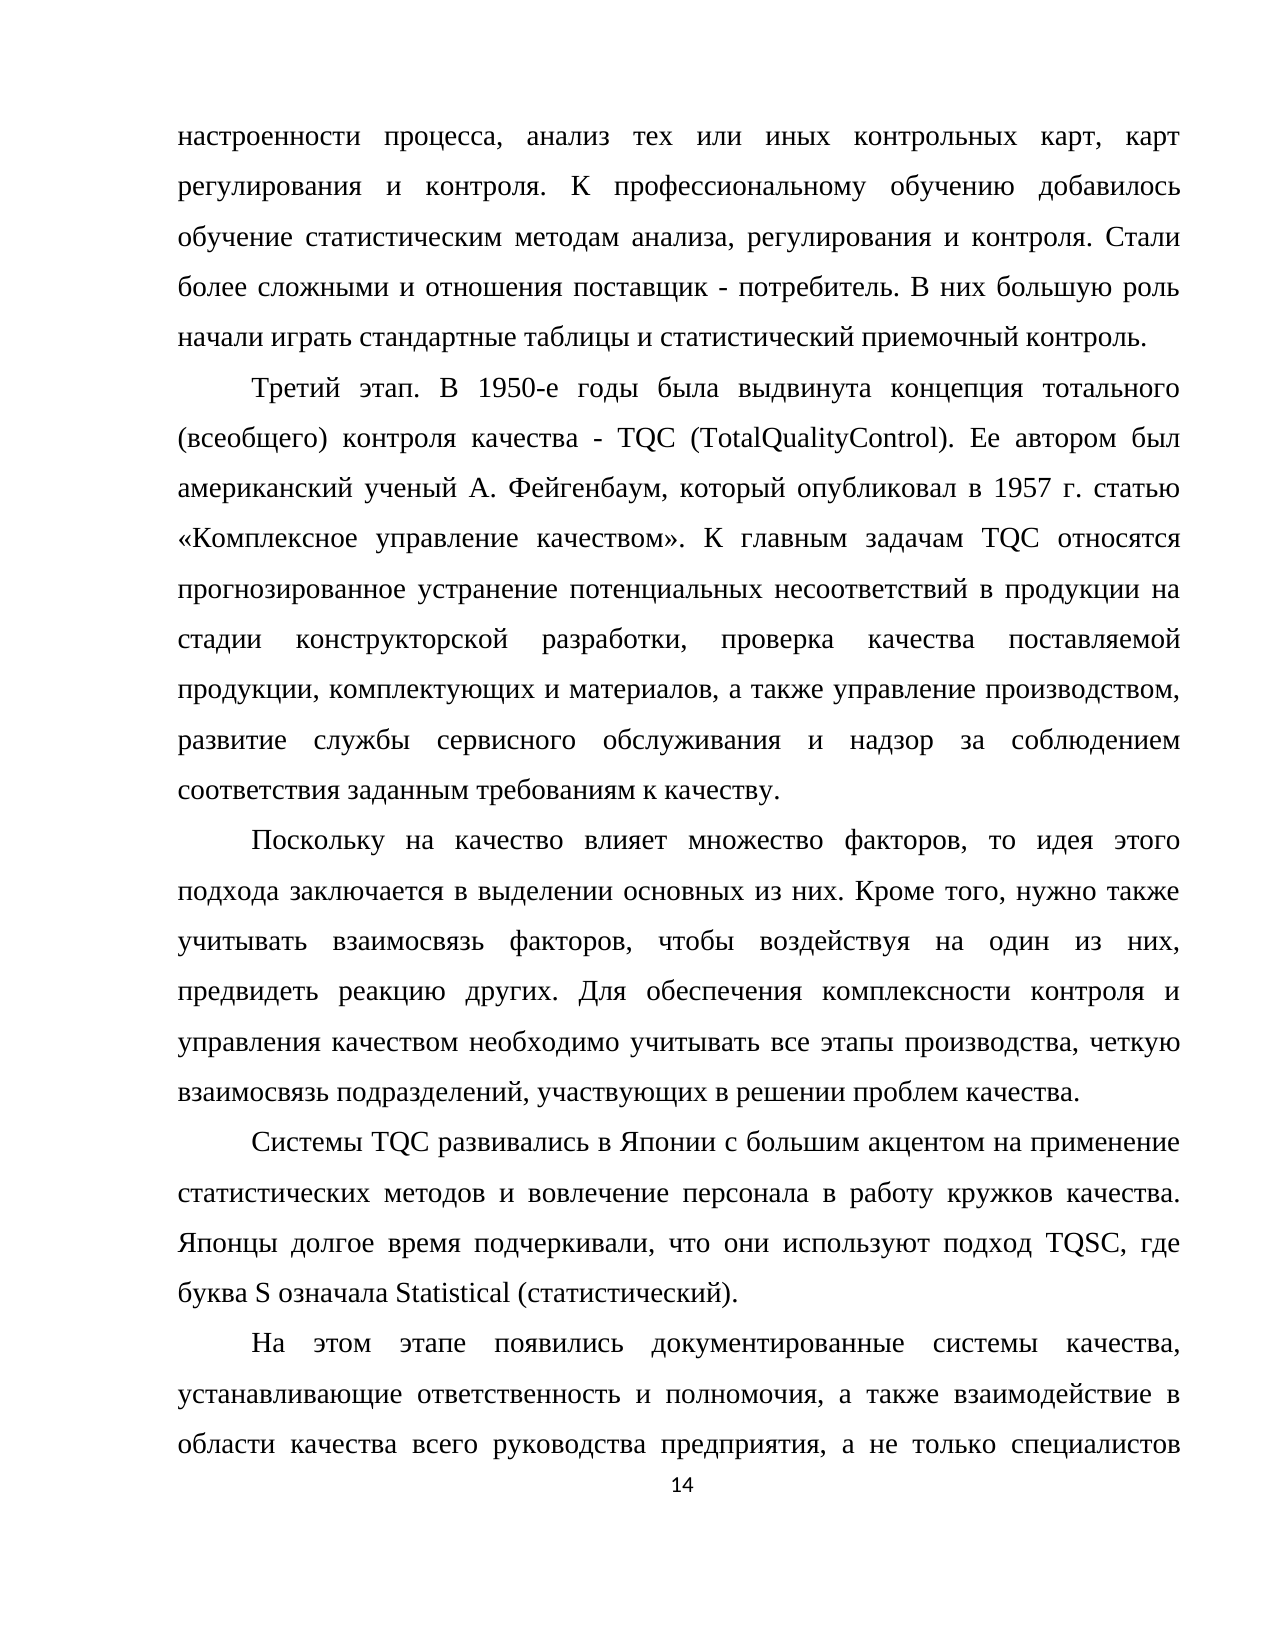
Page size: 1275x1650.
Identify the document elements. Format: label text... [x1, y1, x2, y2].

text Системы TQC развивались в Японии с большим акцентом на применение статистических методов и вовлечение персонала в работу кружков качества. Японцы долгое время подчеркивали, что они используют подход TQSC, где буква S означала Statistical (статистический). [177, 1124, 1181, 1309]
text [177, 1326, 1181, 1460]
text Третий этап. В 1950-е годы была выдвинута концепция тотального (всеобщего) контроля качества - TQC (TotalQualityControl). Ее автором был американский ученый А. Фейгенбаум, который опубликовал в 1957 г. статью «Комплексное управление качеством». К главным задачам TQC относятся прогнозированное устранение потенциальных несоответствий в продукции на стадии конструкторской разработки, проверка качества поставляемой продукции, комплектующих и материалов, а также управление производством, развитие службы сервисного обслуживания и надзор за соблюдением соответствия заданным требованиям к качеству. [177, 370, 1181, 806]
text Поскольку на качество влияет множество факторов, то идея этого подхода заключается в выделении основных из них. Кроме того, нужно также учитывать взаимосвязь факторов, чтобы воздействуя на один из них, предвидеть реакцию других. Для обеспечения комплексности контроля и управления качеством необходимо учитывать все этапы производства, четкую взаимосвязь подразделений, участвующих в решении проблем качества. [177, 822, 1181, 1108]
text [177, 118, 1181, 353]
